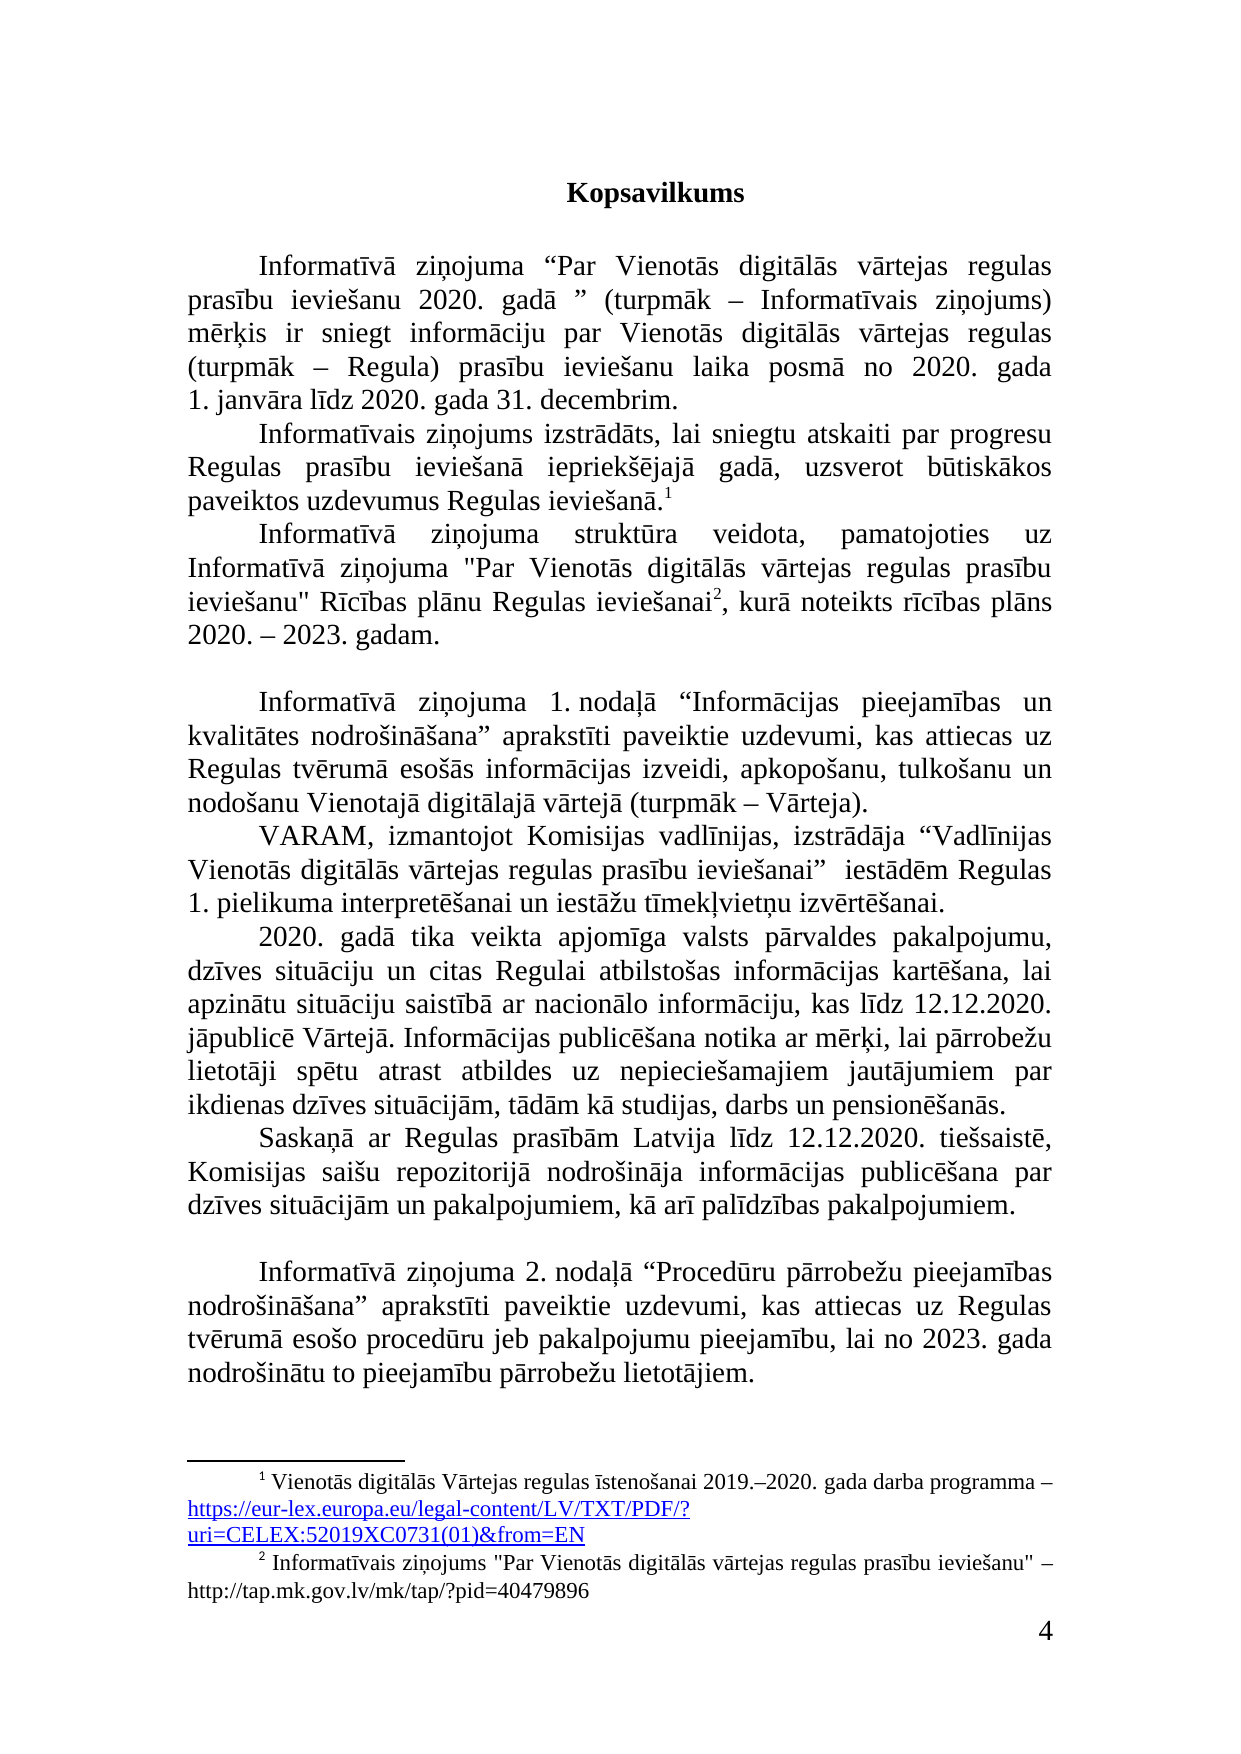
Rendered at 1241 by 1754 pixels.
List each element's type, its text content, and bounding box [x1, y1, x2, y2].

text VARAM, izmantojot Komisijas vadlīnijas, izstrādāja “Vadlīnijas Vienotās digitālās vārtejas regulas prasību ieviešanai” iestādēm Regulas 1. pielikuma interpretēšanai un iestāžu tīmekļvietņu izvērtēšanai. [187, 818, 1053, 919]
text Informatīvā ziņojuma “Par Vienotās digitālās vārtejas regulas prasību ieviešanu 2020. gadā ” (turpmāk – Informatīvais ziņojums) mērķis ir sniegt informāciju par Vienotās digitālās vārtejas regulas (turpmāk – Regula) prasību ieviešanu laika posmā no 2020. gada 1. janvāra līdz 2020. gada 31. decembrim. [187, 248, 1053, 416]
text 2020. gadā tika veikta apjomīga valsts pārvaldes pakalpojumu, dzīves situāciju un citas Regulai atbilstošas informācijas kartēšana, lai apzinātu situāciju saistībā ar nacionālo informāciju, kas līdz 12.12.2020. jāpublicē Vārtejā. Informācijas publicēšana notika ar mērķi, lai pārrobežu lietotāji spētu atrast atbildes uz nepieciešamajiem jautājumiem par ikdienas dzīves situācijām, tādām kā studijas, darbs un pensionēšanās. [187, 919, 1053, 1120]
text Saskaņā ar Regulas prasībām Latvija līdz 12.12.2020. tiešsaistē, Komisijas saišu repozitorijā nodrošināja informācijas publicēšana par dzīves situācijām un pakalpojumiem, kā arī palīdzības pakalpojumiem. [187, 1120, 1053, 1221]
text Informatīvā ziņojuma 2. nodaļā “Procedūru pārrobežu pieejamības nodrošināšana” aprakstīti paveiktie uzdevumi, kas attiecas uz Regulas tvērumā esošo procedūru jeb pakalpojumu pieejamību, lai no 2023. gada nodrošinātu to pieejamību pārrobežu lietotājiem. [187, 1254, 1053, 1389]
text Informatīvais ziņojums izstrādāts, lai sniegtu atskaiti par progresu Regulas prasību ieviešanā iepriekšējajā gadā, uzsverot būtiskākos paveiktos uzdevumus Regulas ieviešanā. [187, 416, 1053, 517]
subtitle Kopsavilkums [187, 175, 1053, 208]
text Informatīvā ziņojuma struktūra veidota, pamatojoties uz Informatīvā ziņojuma "Par Vienotās digitālās vārtejas regulas prasību ieviešanu" Rīcības plānu Regulas ieviešanai, kurā noteikts rīcības plāns 2020. – 2023. gadam. [187, 517, 1053, 651]
text Informatīvā ziņojuma 1. nodaļā “Informācijas pieejamības un kvalitātes nodrošināšana” aprakstīti paveiktie uzdevumi, kas attiecas uz Regulas tvērumā esošās informācijas izveidi, apkopošanu, tulkošanu un nodošanu Vienotajā digitālajā vārtejā (turpmāk – Vārteja). [187, 684, 1053, 818]
